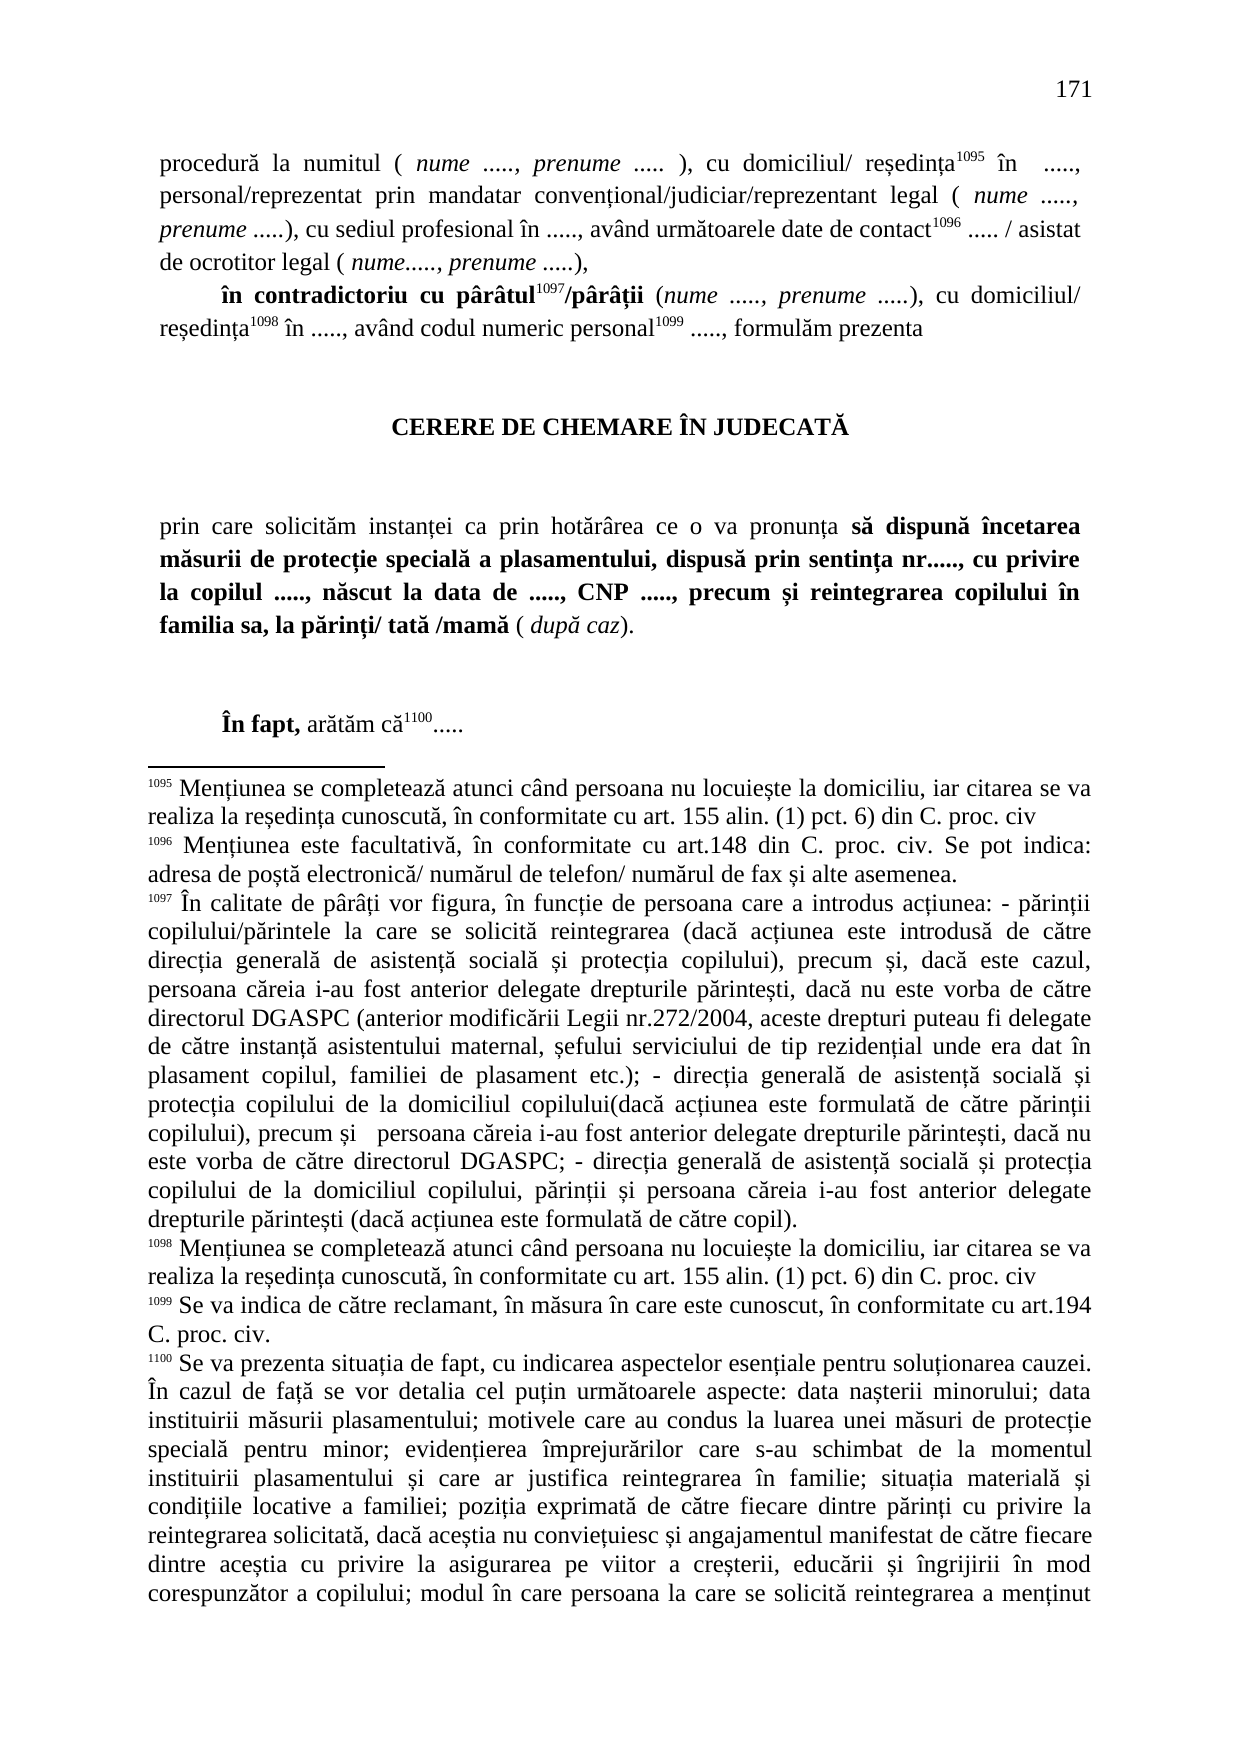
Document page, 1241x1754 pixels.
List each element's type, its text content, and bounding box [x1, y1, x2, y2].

text Subsemnatul( nume ....., prenume .....), cu domiciliul/ reședința în ....., având codul numeric personal ....., cu domiciliul procesual ales pentru comunicarea actelor de procedură la numitul ( nume ....., prenume ..... ), cu domiciliul/ reședința în ....., personal/reprezentat prin mandatar convențional/judiciar/reprezentant legal ( nume ....., prenume .....), cu sediul profesional în ....., având următoarele date de contact ..... / asistat de ocrotitor legal ( nume....., prenume .....), [159, 148, 1081, 275]
text prin care solicităm instanței ca prin hotărârea ce o va pronunța să dispună încetarea măsurii de protecție specială a plasamentului, dispusă prin sentința nr....., cu privire la copilul ....., născut la data de ....., CNP ....., precum și reintegrarea copilului în familia sa, la părinți/ tată /mamă ( după caz). [159, 511, 1081, 639]
text CERERE DE CHEMARE ÎN JUDECATĂ [159, 412, 1081, 441]
text în contradictoriu cu pârâtul/pârâții (nume ....., prenume .....), cu domiciliul/ reședința în ....., având codul numeric personal ....., formulăm prezenta [159, 280, 1081, 341]
text În fapt, arătăm că..... [159, 709, 1081, 738]
